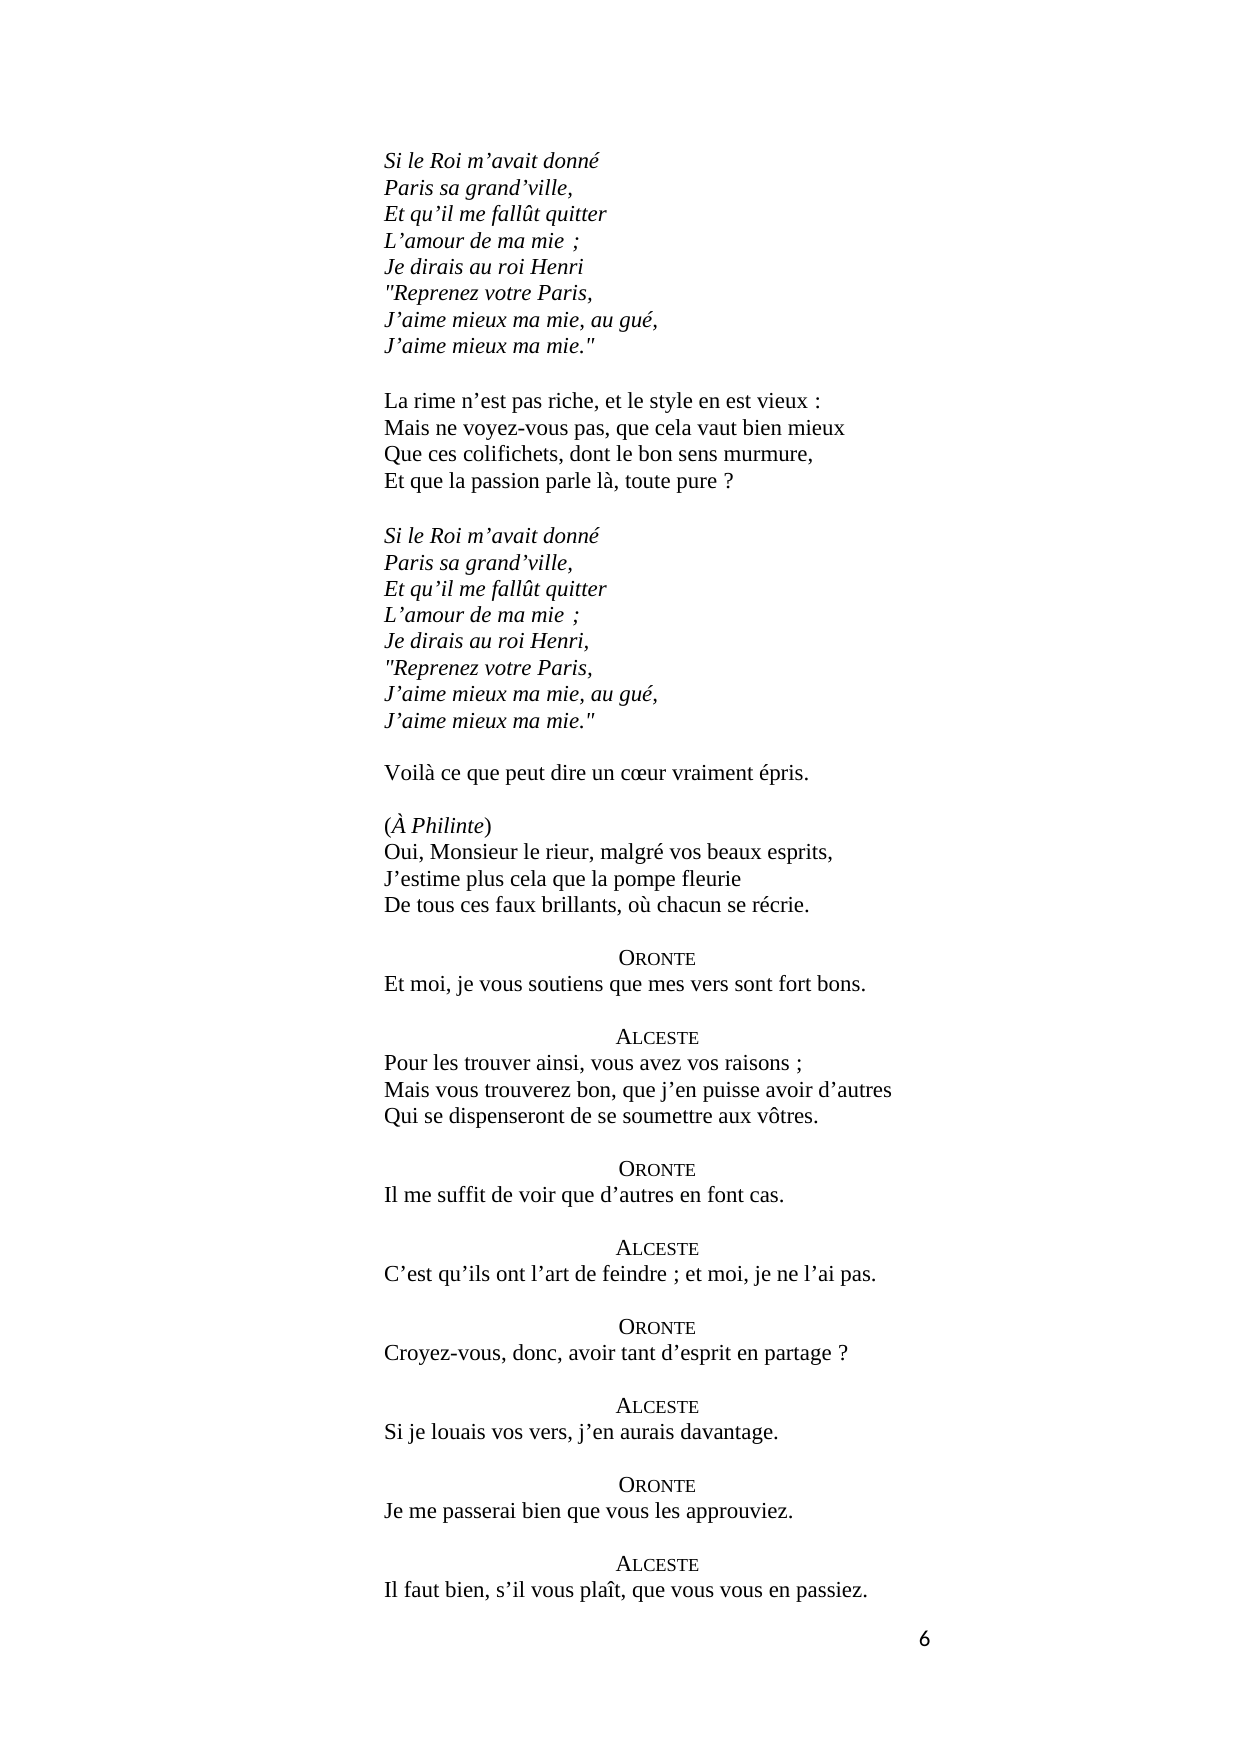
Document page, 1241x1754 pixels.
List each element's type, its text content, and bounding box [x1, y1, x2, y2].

text Oui, Monsieur le rieur, malgré vos beaux esprits, [384, 838, 930, 865]
text Je me passerai bien que vous les approuviez. [384, 1497, 930, 1524]
text J’estime plus cela que la pompe fleurie De tous ces faux brillants, où chacun se récrie. [384, 865, 930, 917]
text Alceste [384, 1366, 930, 1418]
text Paris sa grand’ville, [384, 548, 930, 575]
text Alceste [384, 1207, 930, 1260]
text Il faut bien, s’il vous plaît, que vous vous en passiez. [384, 1576, 930, 1603]
text J’aime mieux ma mie." [384, 332, 930, 358]
text J’aime mieux ma mie, au gué, [384, 680, 930, 707]
text Et qu’il me fallût quitter [384, 575, 930, 601]
text Qui se dispenseront de se soumettre aux vôtres. [384, 1102, 930, 1128]
text Oronte [384, 1128, 930, 1181]
text "Reprenez votre Paris, [384, 654, 930, 680]
text Alceste [384, 997, 930, 1049]
text L’amour de ma mie ; [384, 601, 930, 628]
text La rime n’est pas riche, et le style en est vieux : Mais ne voyez-vous pas, que cela vaut bien mieux Que ces colifichets, dont le bon sens murmure, Et que la passion parle là, toute pure ? [384, 388, 930, 493]
text Et moi, je vous soutiens que mes vers sont fort bons. [384, 970, 930, 997]
text Alceste [384, 1524, 930, 1576]
text Oronte [384, 917, 930, 970]
text J’aime mieux ma mie." [384, 707, 930, 733]
text Je dirais au roi Henri, [384, 628, 930, 654]
text Voilà ce que peut dire un cœur vraiment épris. [384, 759, 930, 786]
text Croyez-vous, donc, avoir tant d’esprit en partage ? [384, 1339, 930, 1366]
text C’est qu’ils ont l’art de feindre ; et moi, je ne l’ai pas. [384, 1260, 930, 1286]
text Oronte [384, 1444, 930, 1497]
text (À Philinte) [384, 786, 930, 838]
text Si le Roi m’avait donné Paris sa grand’ville, [384, 148, 930, 200]
text Pour les trouver ainsi, vous avez vos raisons ; Mais vous trouverez bon, que j’en puisse avoir d’autres [384, 1049, 930, 1102]
text Si le Roi m’avait donné [384, 522, 930, 548]
text Il me suffit de voir que d’autres en font cas. [384, 1181, 930, 1207]
text Et qu’il me fallût quitter L’amour de ma mie ; Je dirais au roi Henri "Reprenez votre Paris, J’aime mieux ma mie, au gué, [384, 200, 930, 332]
text Si je louais vos vers, j’en aurais davantage. [384, 1418, 930, 1444]
text Oronte [384, 1286, 930, 1339]
